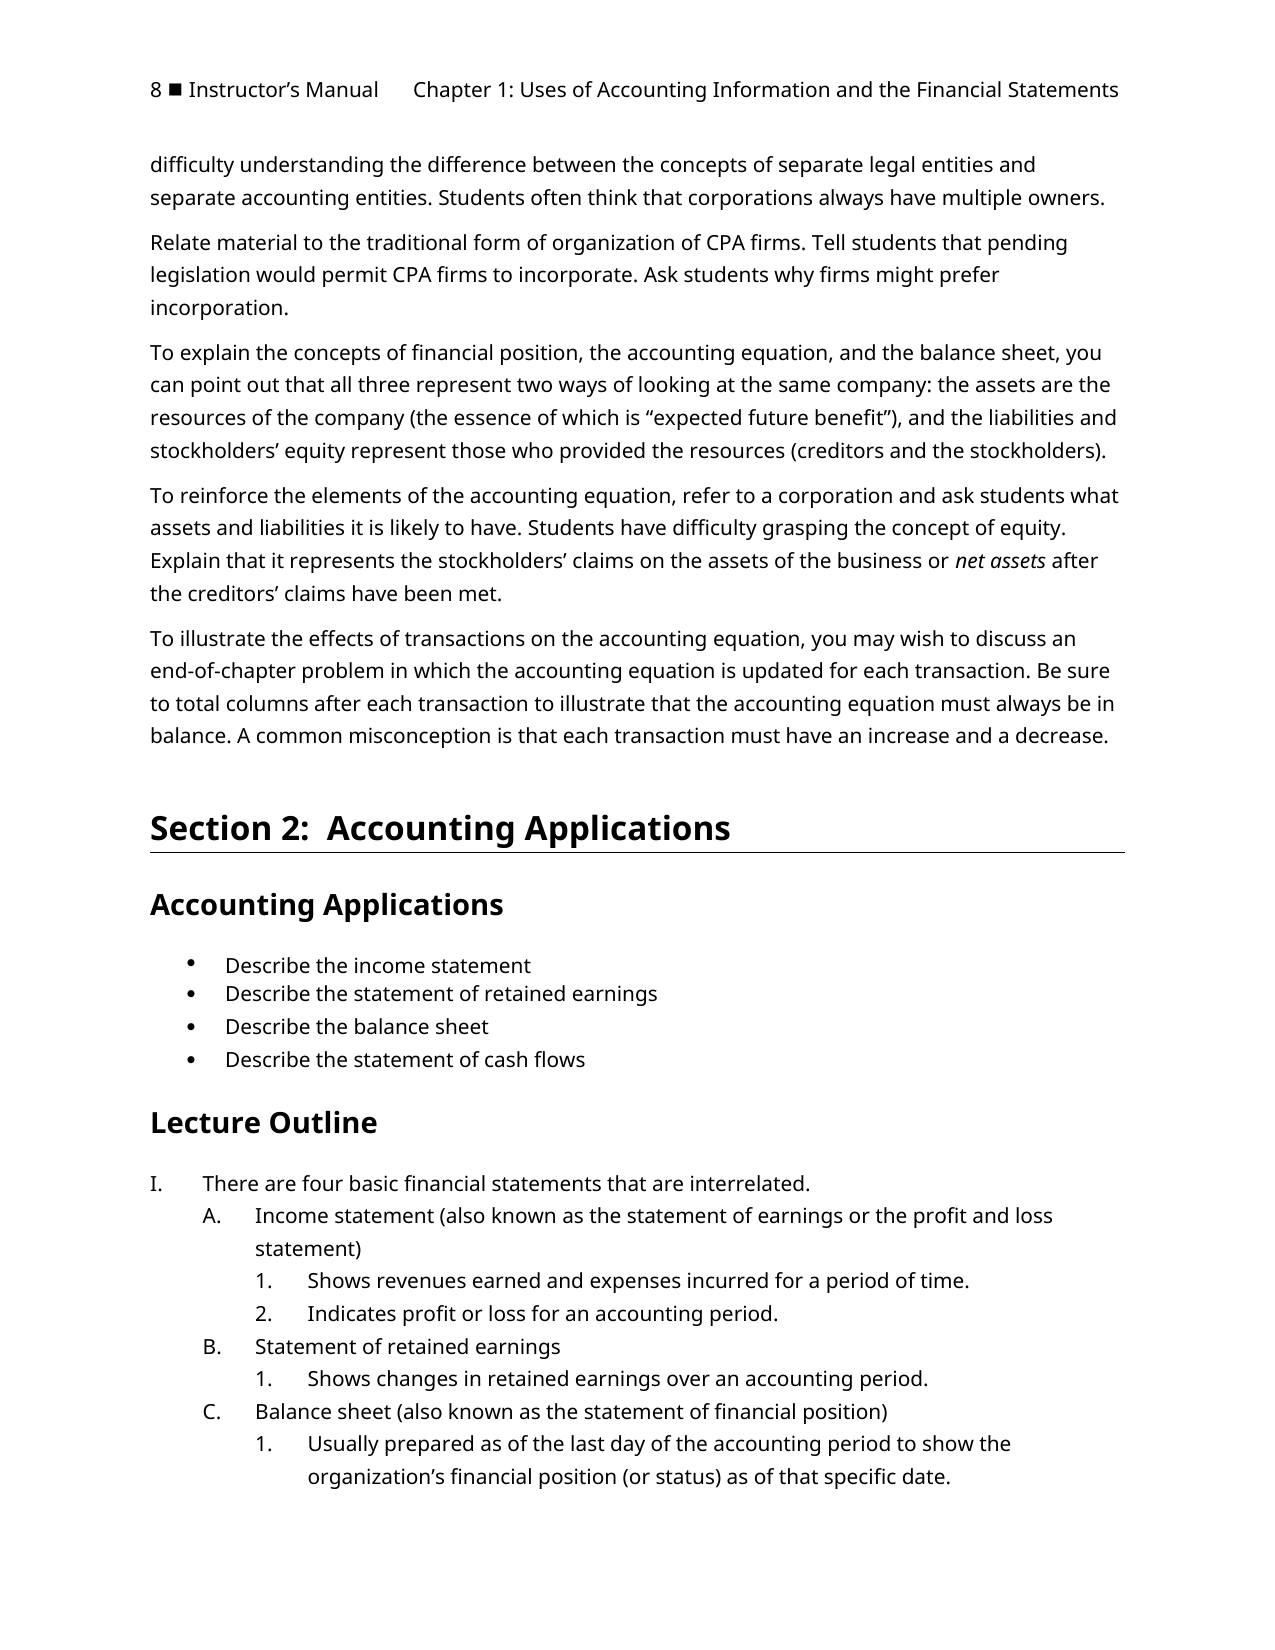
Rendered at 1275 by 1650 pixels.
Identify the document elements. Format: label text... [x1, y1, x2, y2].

text Accounting Applications [150, 884, 1125, 924]
text To reinforce the elements of the accounting equation, refer to a corporation and ask students what assets and liabilities it is likely to have. Students have difficulty grasping the concept of equity. Explain that it represents the stockholders’ claims on the assets of the business or net assets after the creditors’ claims have been met. [150, 481, 1125, 607]
text Lecture Outline [150, 1102, 1125, 1142]
text Section 2: Accounting Applications [150, 804, 1125, 852]
text 1. Usually prepared as of the last day of the accounting period to show the organization’s financial position (or status) as of that specific date. [255, 1429, 1125, 1491]
text To illustrate the effects of transactions on the accounting equation, you may wish to discuss an end-of-chapter problem in which the accounting equation is updated for each transaction. Be sure to total columns after each transaction to illustrate that the accounting equation must always be in balance. A common misconception is that each transaction must have an increase and a decrease. [150, 624, 1125, 750]
text B. Statement of retained earnings [202, 1332, 1125, 1360]
text C. Balance sheet (also known as the statement of financial position) [202, 1397, 1125, 1425]
text  Describe the balance sheet [187, 1012, 1125, 1041]
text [150, 150, 1125, 211]
text A. Income statement (also known as the statement of earnings or the profit and loss statement) [202, 1201, 1125, 1262]
text 2. Indicates profit or loss for an accounting period. [255, 1299, 1125, 1328]
text 1. Shows revenues earned and expenses incurred for a period of time. [255, 1267, 1125, 1295]
text  Describe the income statement [187, 951, 1125, 979]
text  Describe the statement of retained earnings [187, 979, 1125, 1008]
text 1. Shows changes in retained earnings over an accounting period. [255, 1364, 1125, 1393]
text  Describe the statement of cash flows [187, 1045, 1125, 1073]
text I. There are four basic financial statements that are interrelated. [150, 1169, 1125, 1197]
text To explain the concepts of financial position, the accounting equation, and the balance sheet, you can point out that all three represent two ways of looking at the same company: the assets are the resources of the company (the essence of which is “expected future benefit”), and the liabilities and stockholders’ equity represent those who provided the resources (creditors and the stockholders). [150, 338, 1125, 464]
text Relate material to the traditional form of organization of CPA firms. Tell students that pending legislation would permit CPA firms to incorporate. Ask students why firms might prefer incorporation. [150, 228, 1125, 321]
